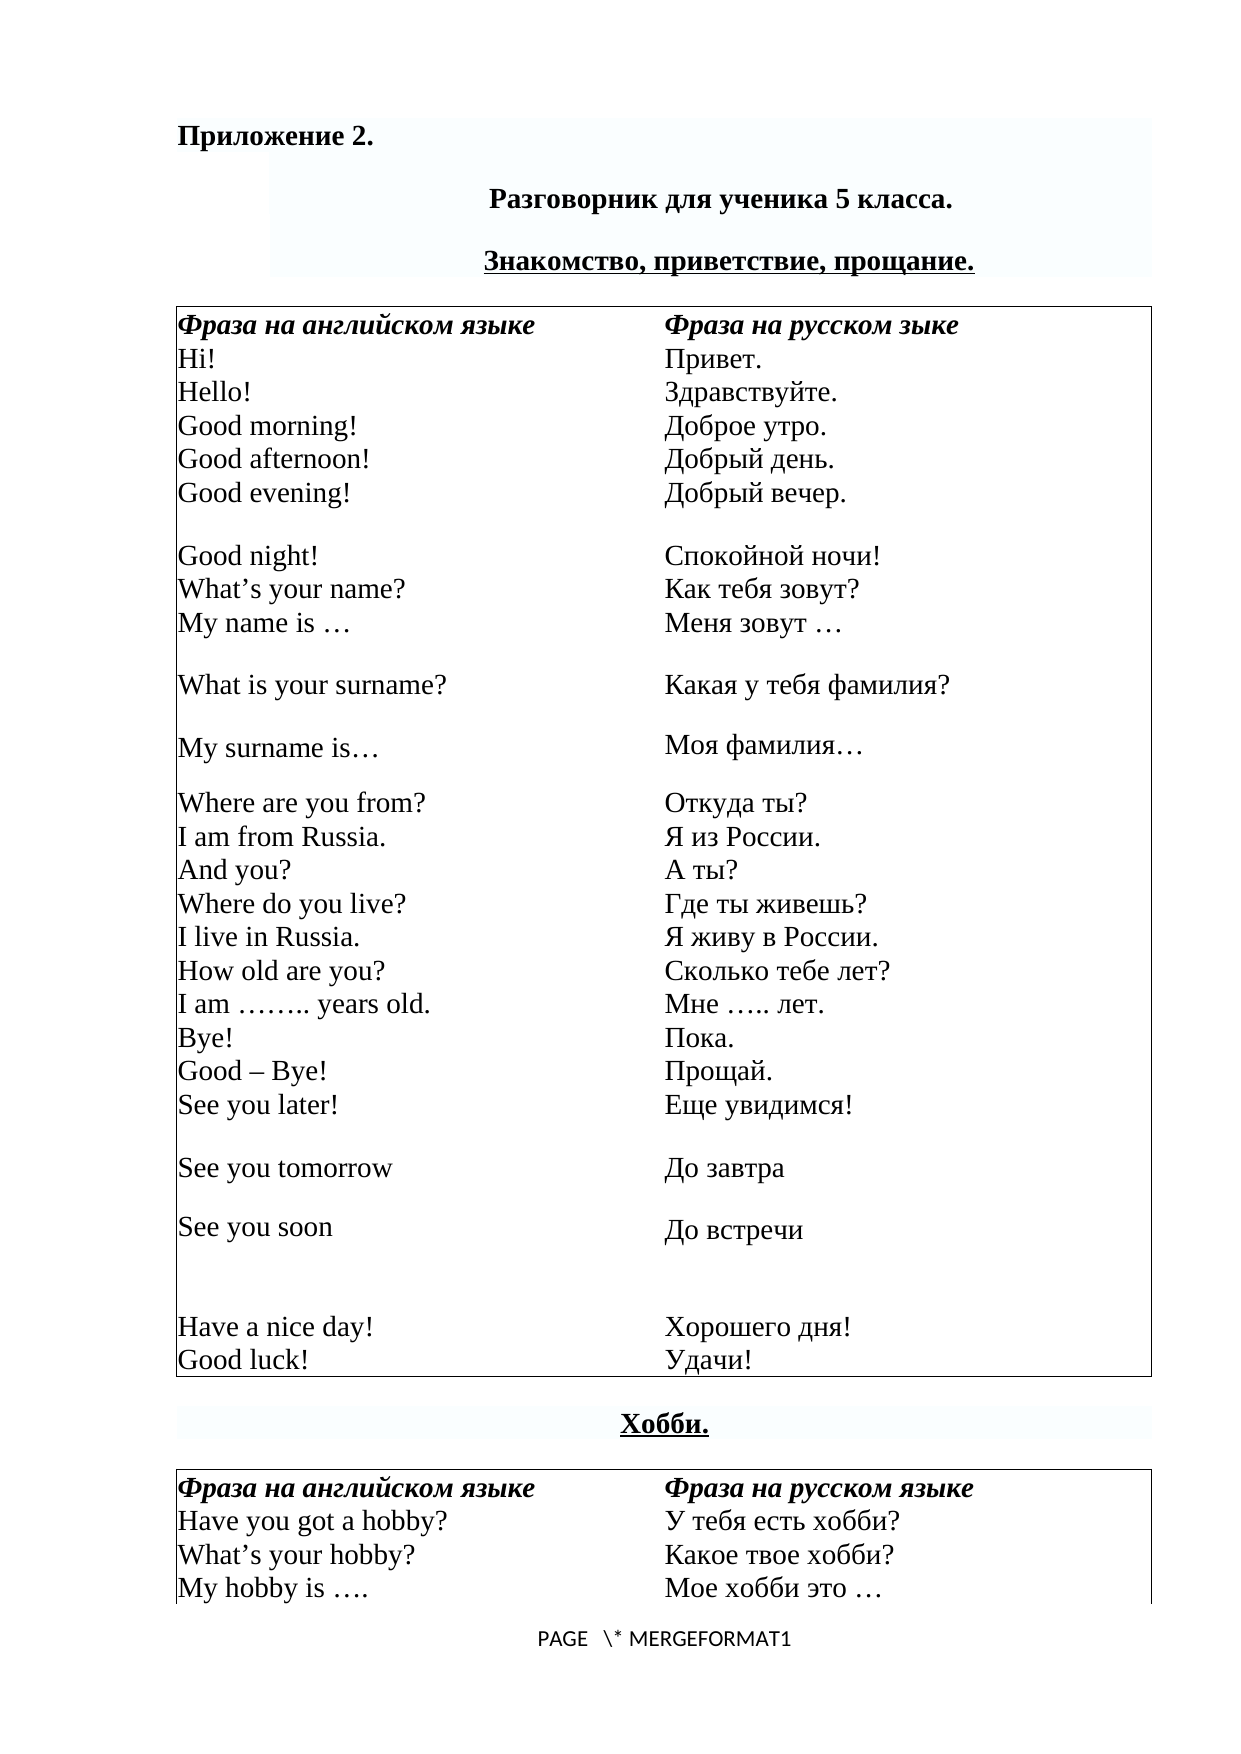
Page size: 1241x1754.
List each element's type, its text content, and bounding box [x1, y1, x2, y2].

table_header Фраза на английском языке [177, 1470, 664, 1503]
table_cell Добрый день. [664, 441, 1151, 475]
table_cell Good morning! [177, 408, 664, 441]
table_cell Good evening! Good night! [177, 475, 664, 571]
table_cell Как тебя зовут? [664, 571, 1151, 605]
table_cell Доброе утро. [664, 408, 1151, 441]
table_cell Добрый вечер. Спокойной ночи! [664, 475, 1151, 571]
table_cell And you? [177, 852, 664, 886]
table_cell Where do you live? [177, 886, 664, 919]
table_cell Have a nice day! [177, 1309, 664, 1342]
table_cell Хорошего дня! [664, 1309, 1151, 1342]
table_header Фраза на русском зыке [664, 307, 1151, 341]
table_cell See you later! See you tomorrow See you soon [177, 1087, 664, 1309]
table_cell Сколько тебе лет? [664, 953, 1151, 986]
text Приложение 2. [177, 118, 1152, 152]
text Хобби. [177, 1406, 1152, 1439]
table_cell Have you got a hobby? [177, 1503, 664, 1537]
table_cell Прощай. [664, 1054, 1151, 1087]
table_cell My name is … What is your surname? My surname is… [177, 605, 664, 785]
table_cell Удачи! [664, 1342, 1151, 1376]
table_cell У тебя есть хобби? [664, 1503, 1151, 1537]
table_cell Good luck! [177, 1342, 664, 1376]
table_cell Good afternoon! [177, 441, 664, 475]
table_cell How old are you? [177, 953, 664, 986]
table_cell Еще увидимся! До завтра До встречи [664, 1087, 1151, 1309]
table_cell Пока. [664, 1020, 1151, 1053]
table_cell А ты? [664, 852, 1151, 886]
table_cell Bye! [177, 1020, 664, 1053]
text Знакомство, приветствие, прощание. [270, 243, 1152, 277]
table_cell I am …….. years old. [177, 986, 664, 1020]
table_cell What’s your hobby? [177, 1537, 664, 1570]
table_cell I live in Russia. [177, 919, 664, 953]
table_cell Я из России. [664, 819, 1151, 852]
table_cell Здравствуйте. [664, 374, 1151, 408]
table_cell Мне ….. лет. [664, 986, 1151, 1020]
table_header Фраза на русском языке [664, 1470, 1151, 1503]
table_cell Good – Bye! [177, 1054, 664, 1087]
table_cell My hobby is …. [177, 1570, 664, 1604]
text Разговорник для ученика 5 класса. [269, 181, 1152, 214]
table_header Фраза на английском языке [177, 307, 664, 341]
table_cell Какое твое хобби? [664, 1537, 1151, 1570]
table_cell Hello! [177, 374, 664, 408]
table_cell Я живу в России. [664, 919, 1151, 953]
table_cell Привет. [664, 341, 1151, 374]
table_cell Hi! [177, 341, 664, 374]
table_cell Где ты живешь? [664, 886, 1151, 919]
table_cell What’s your name? [177, 571, 664, 605]
table_cell Where are you from? [177, 785, 664, 819]
table_cell Откуда ты? [664, 785, 1151, 819]
table_cell I am from Russia. [177, 819, 664, 852]
table_cell Мое хобби это … [664, 1570, 1151, 1604]
table_cell Меня зовут … Какая у тебя фамилия? Моя фамилия… [664, 605, 1151, 785]
